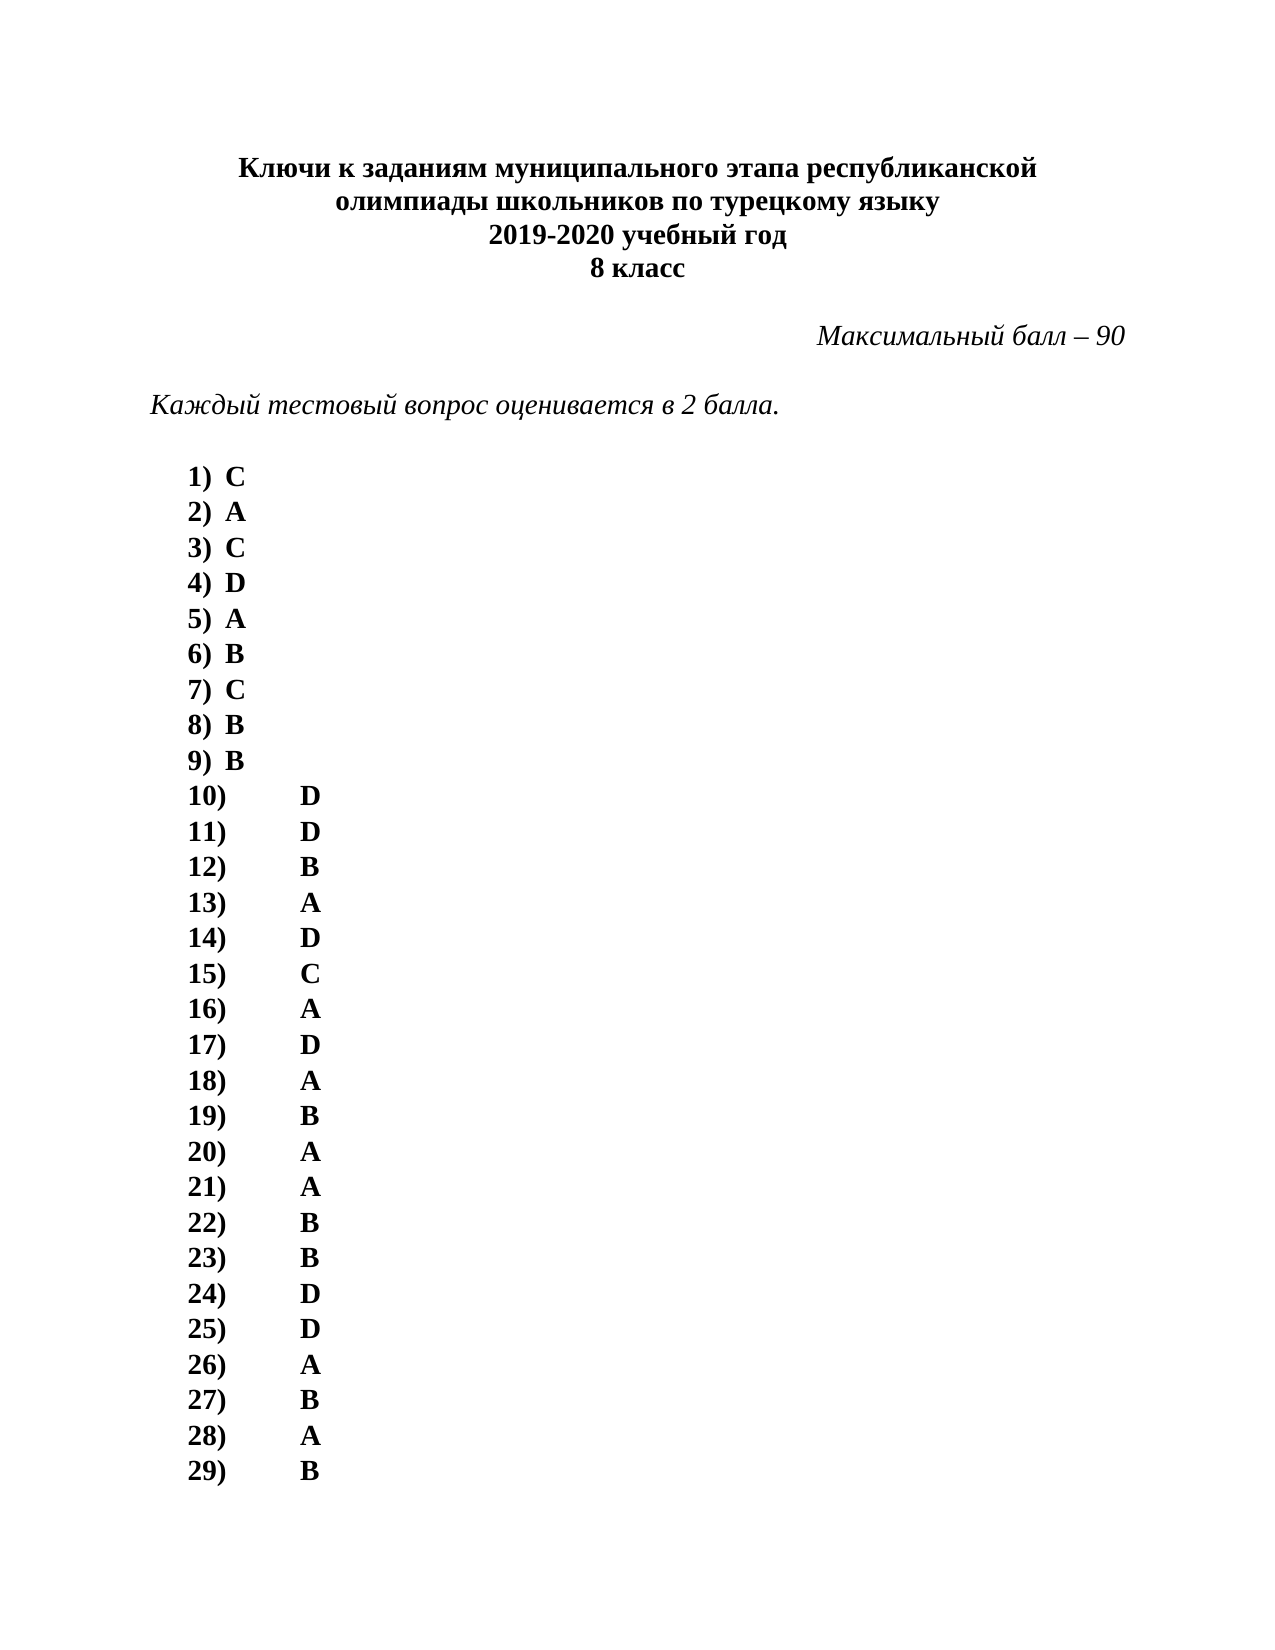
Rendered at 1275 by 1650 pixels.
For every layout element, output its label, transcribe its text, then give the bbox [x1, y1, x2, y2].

list D [187, 778, 1125, 812]
list B [187, 1098, 1125, 1132]
text Каждый тестовый вопрос оценивается в 2 балла. [150, 387, 1125, 421]
text Ключи к заданиям муниципального этапа республиканской [150, 150, 1125, 183]
list D [187, 921, 1125, 954]
text 2019-2020 учебный год [150, 217, 1125, 251]
list A [187, 1418, 1125, 1451]
list B [187, 1382, 1125, 1416]
list A [187, 1169, 1125, 1203]
list A [187, 885, 1125, 918]
list D [187, 1311, 1125, 1345]
list B [187, 1205, 1125, 1238]
list C [187, 530, 1125, 563]
list D [187, 814, 1125, 847]
list A [187, 992, 1125, 1025]
text олимпиады школьников по турецкому языку [150, 183, 1125, 217]
list A [187, 1347, 1125, 1380]
list D [187, 1027, 1125, 1061]
list B [187, 849, 1125, 883]
list B [187, 636, 1125, 670]
list D [187, 1276, 1125, 1309]
list C [187, 459, 1125, 492]
list B [187, 1240, 1125, 1274]
list A [187, 1134, 1125, 1167]
list B [187, 1453, 1125, 1487]
list A [187, 494, 1125, 528]
list C [187, 956, 1125, 989]
list B [187, 707, 1125, 741]
text Максимальный балл – 90 [150, 318, 1125, 351]
text 8 класс [150, 251, 1125, 284]
list A [187, 1063, 1125, 1096]
list D [187, 565, 1125, 599]
list B [187, 743, 1125, 776]
list C [187, 672, 1125, 705]
list A [187, 601, 1125, 634]
